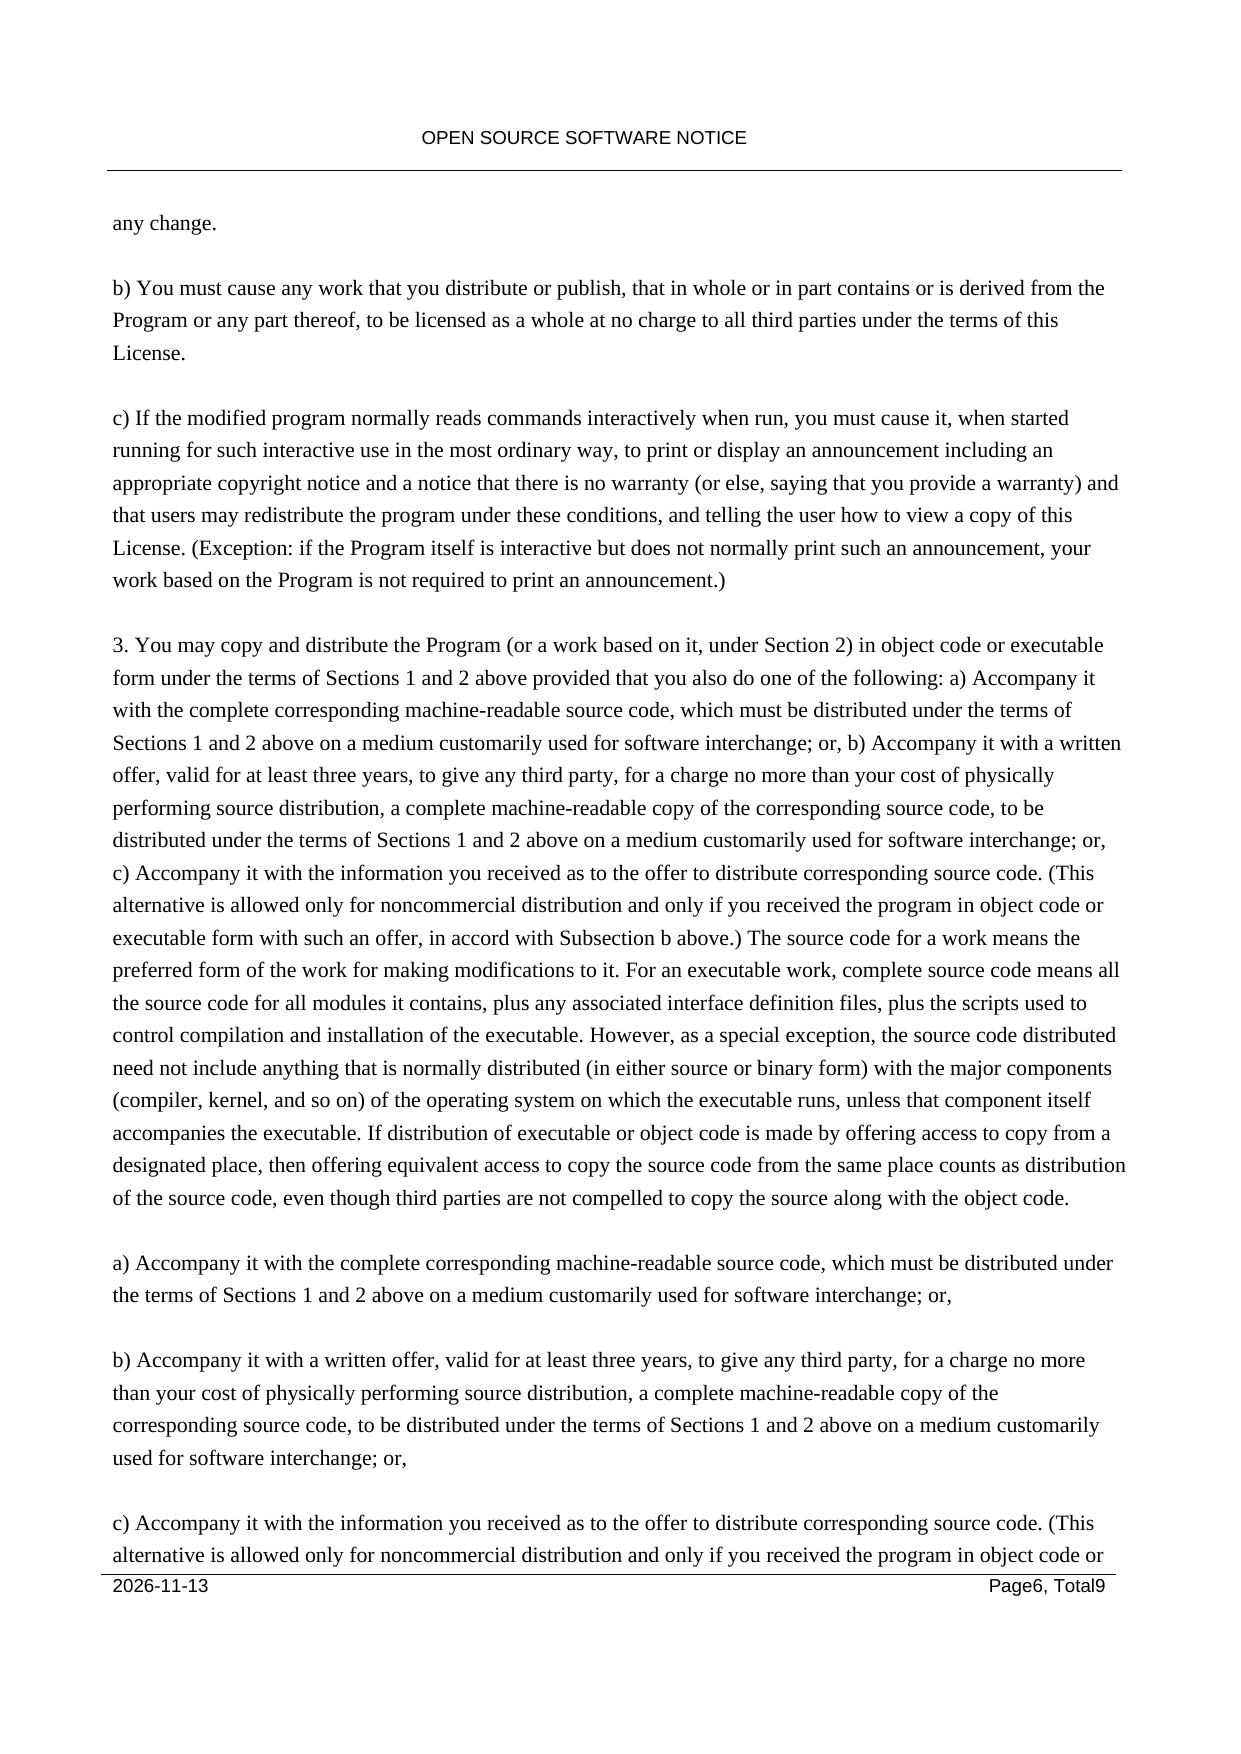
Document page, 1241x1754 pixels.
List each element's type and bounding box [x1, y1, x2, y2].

text [112, 206, 1128, 1571]
